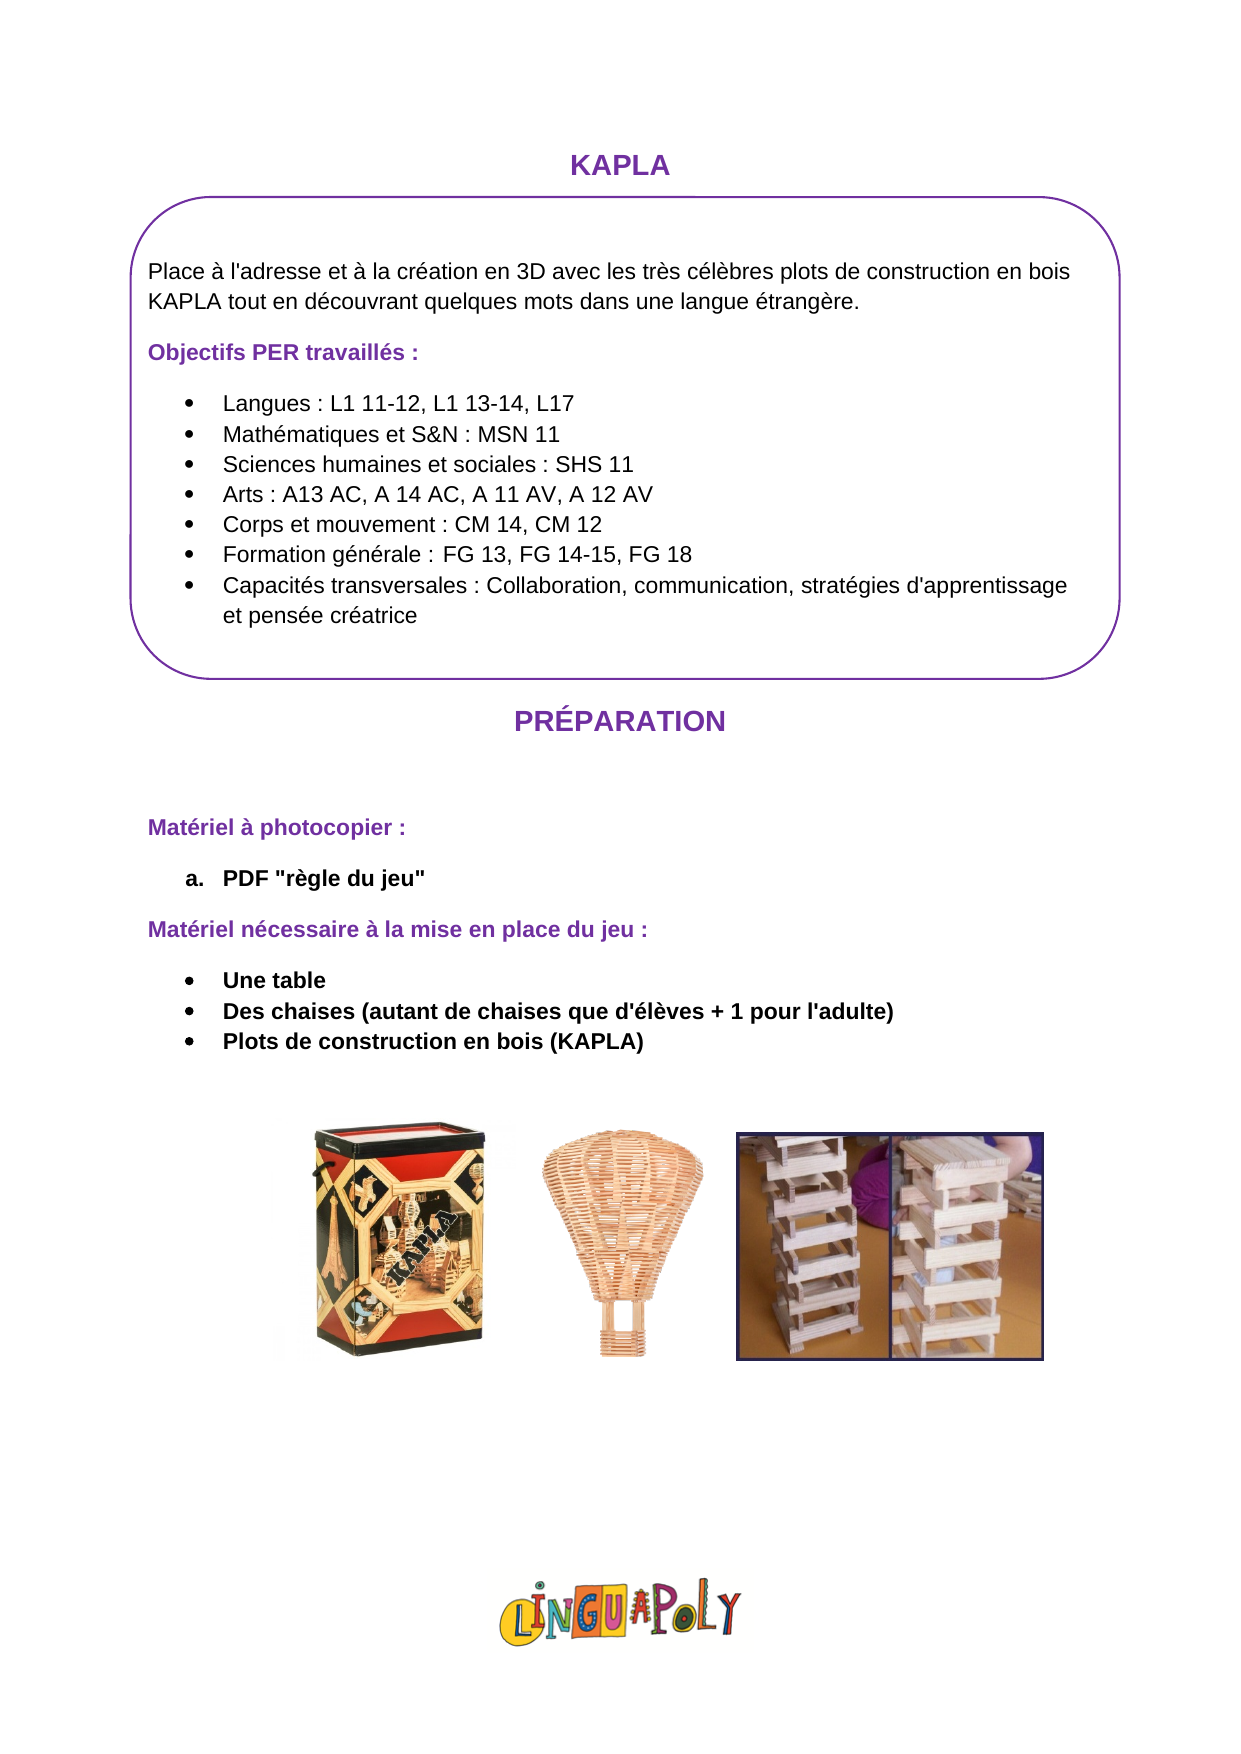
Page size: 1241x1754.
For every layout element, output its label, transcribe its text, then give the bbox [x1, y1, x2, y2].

list Une table [185, 967, 1093, 994]
list Capacités transversales : Collaboration, communication, stratégies d'apprentissage et pensée créatrice [185, 572, 1093, 628]
text PRÉPARATION [148, 704, 1093, 737]
text Objectifs PER travaillés : [148, 339, 1093, 366]
text Place à l'adresse et à la création en 3D avec les très célèbres plots de construction en bois KAPLA tout en découvrant quelques mots dans une langue étrangère. [148, 258, 1093, 314]
list Plots de construction en bois (KAPLA) [185, 1028, 1093, 1054]
text Matériel à photocopier : [148, 814, 1093, 841]
list Corps et mouvement : CM 14, CM 12 [185, 511, 1093, 537]
text Matériel nécessaire à la mise en place du jeu : [148, 916, 1093, 943]
list Mathématiques et S&N : MSN 11 [185, 421, 1093, 447]
text KAPLA [148, 148, 1093, 181]
list Arts : A13 AC, A 14 AC, A 11 AV, A 12 AV [185, 481, 1093, 507]
picture [486, 1568, 754, 1653]
list Langues : L1 11-12, L1 13-14, L17 [185, 390, 1093, 417]
list PDF "règle du jeu" [185, 865, 1093, 892]
picture [736, 1132, 1044, 1361]
list Des chaises (autant de chaises que d'élèves + 1 pour l'adulte) [185, 998, 1093, 1024]
list Formation générale : FG 13, FG 14-15, FG 18 [185, 541, 1093, 568]
list Sciences humaines et sociales : SHS 11 [185, 451, 1093, 477]
picture [271, 1118, 711, 1361]
